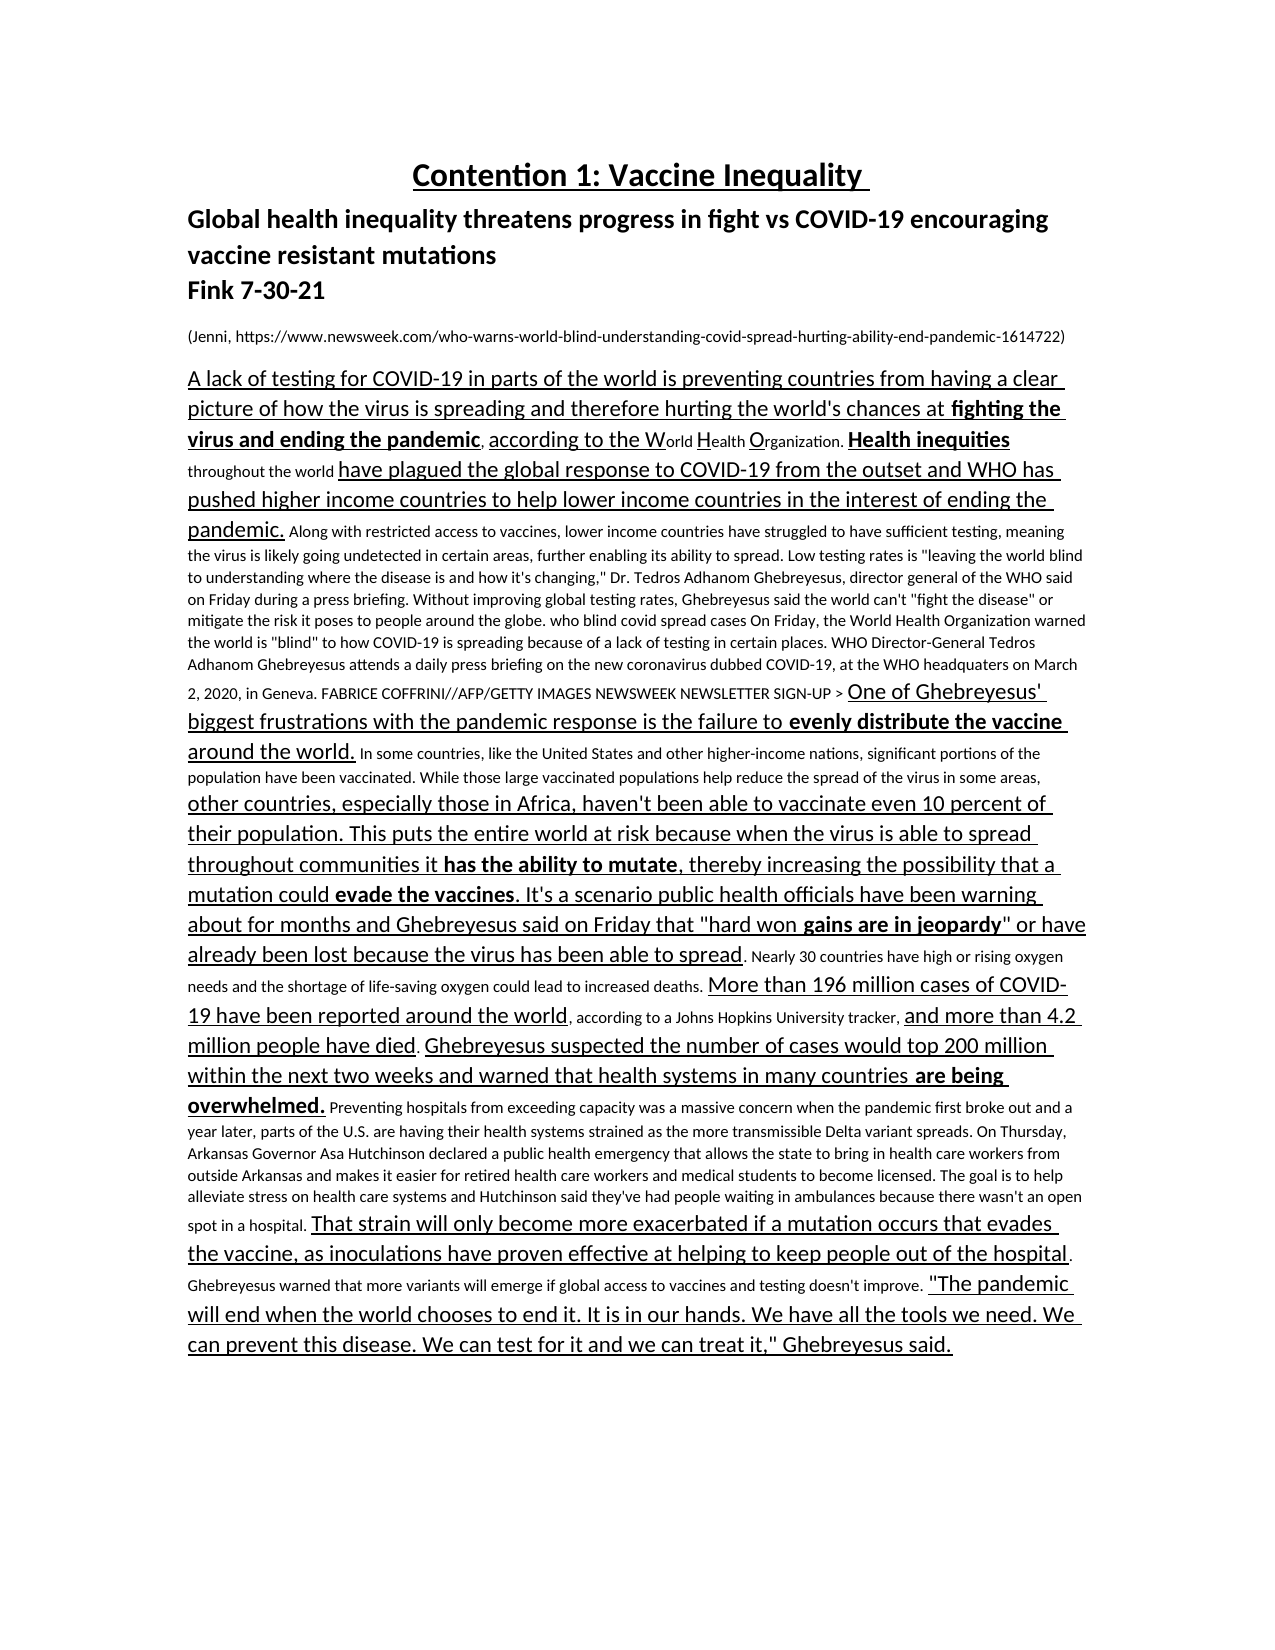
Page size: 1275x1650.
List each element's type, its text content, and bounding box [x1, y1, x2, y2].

text (Jenni, https://www.newsweek.com/who-warns-world-blind-understanding-covid-spread-hurting-ability-end-pandemic-1614722) [187, 326, 1087, 346]
subtitle Contention 1: Vaccine Inequality [187, 154, 1087, 195]
text Fink 7-30-21 [187, 273, 1087, 307]
subtitle Global health inequality threatens progress in fight vs COVID-19 encouraging vaccine resistant mutations [187, 202, 1087, 271]
text A lack of testing for COVID-19 in parts of the world is preventing countries from having a clear picture of how the virus is spreading and therefore hurting the world's chances at fighting the virus and ending the pandemic, according to the World Health Organization. Health inequities throughout the world have plagued the global response to COVID-19 from the outset and WHO has pushed higher income countries to help lower income countries in the interest of ending the pandemic. Along with restricted access to vaccines, lower income countries have struggled to have sufficient testing, meaning the virus is likely going undetected in certain areas, further enabling its ability to spread. Low testing rates is "leaving the world blind to understanding where the disease is and how it's changing," Dr. Tedros Adhanom Ghebreyesus, director general of the WHO said on Friday during a press briefing. Without improving global testing rates, Ghebreyesus said the world can't "fight the disease" or mitigate the risk it poses to people around the globe. who blind covid spread cases On Friday, the World Health Organization warned the world is "blind" to how COVID-19 is spreading because of a lack of testing in certain places. WHO Director-General Tedros Adhanom Ghebreyesus attends a daily press briefing on the new coronavirus dubbed COVID-19, at the WHO headquaters on March 2, 2020, in Geneva. FABRICE COFFRINI//AFP/GETTY IMAGES NEWSWEEK NEWSLETTER SIGN-UP > One of Ghebreyesus' biggest frustrations with the pandemic response is the failure to evenly distribute the vaccine around the world. In some countries, like the United States and other higher-income nations, significant portions of the population have been vaccinated. While those large vaccinated populations help reduce the spread of the virus in some areas, other countries, especially those in Africa, haven't been able to vaccinate even 10 percent of their population. This puts the entire world at risk because when the virus is able to spread throughout communities it has the ability to mutate, thereby increasing the possibility that a mutation could evade the vaccines. It's a scenario public health officials have been warning about for months and Ghebreyesus said on Friday that "hard won gains are in jeopardy" or have already been lost because the virus has been able to spread. Nearly 30 countries have high or rising oxygen needs and the shortage of life-saving oxygen could lead to increased deaths. More than 196 million cases of COVID-19 have been reported around the world, according to a Johns Hopkins University tracker, and more than 4.2 million people have died. Ghebreyesus suspected the number of cases would top 200 million within the next two weeks and warned that health systems in many countries are being overwhelmed. Preventing hospitals from exceeding capacity was a massive concern when the pandemic first broke out and a year later, parts of the U.S. are having their health systems strained as the more transmissible Delta variant spreads. On Thursday, Arkansas Governor Asa Hutchinson declared a public health emergency that allows the state to bring in health care workers from outside Arkansas and makes it easier for retired health care workers and medical students to become licensed. The goal is to help alleviate stress on health care systems and Hutchinson said they've had people waiting in ambulances because there wasn't an open spot in a hospital. That strain will only become more exacerbated if a mutation occurs that evades the vaccine, as inoculations have proven effective at helping to keep people out of the hospital. Ghebreyesus warned that more variants will emerge if global access to vaccines and testing doesn't improve. "The pandemic will end when the world chooses to end it. It is in our hands. We have all the tools we need. We can prevent this disease. We can test for it and we can treat it," Ghebreyesus said. [187, 364, 1087, 1358]
